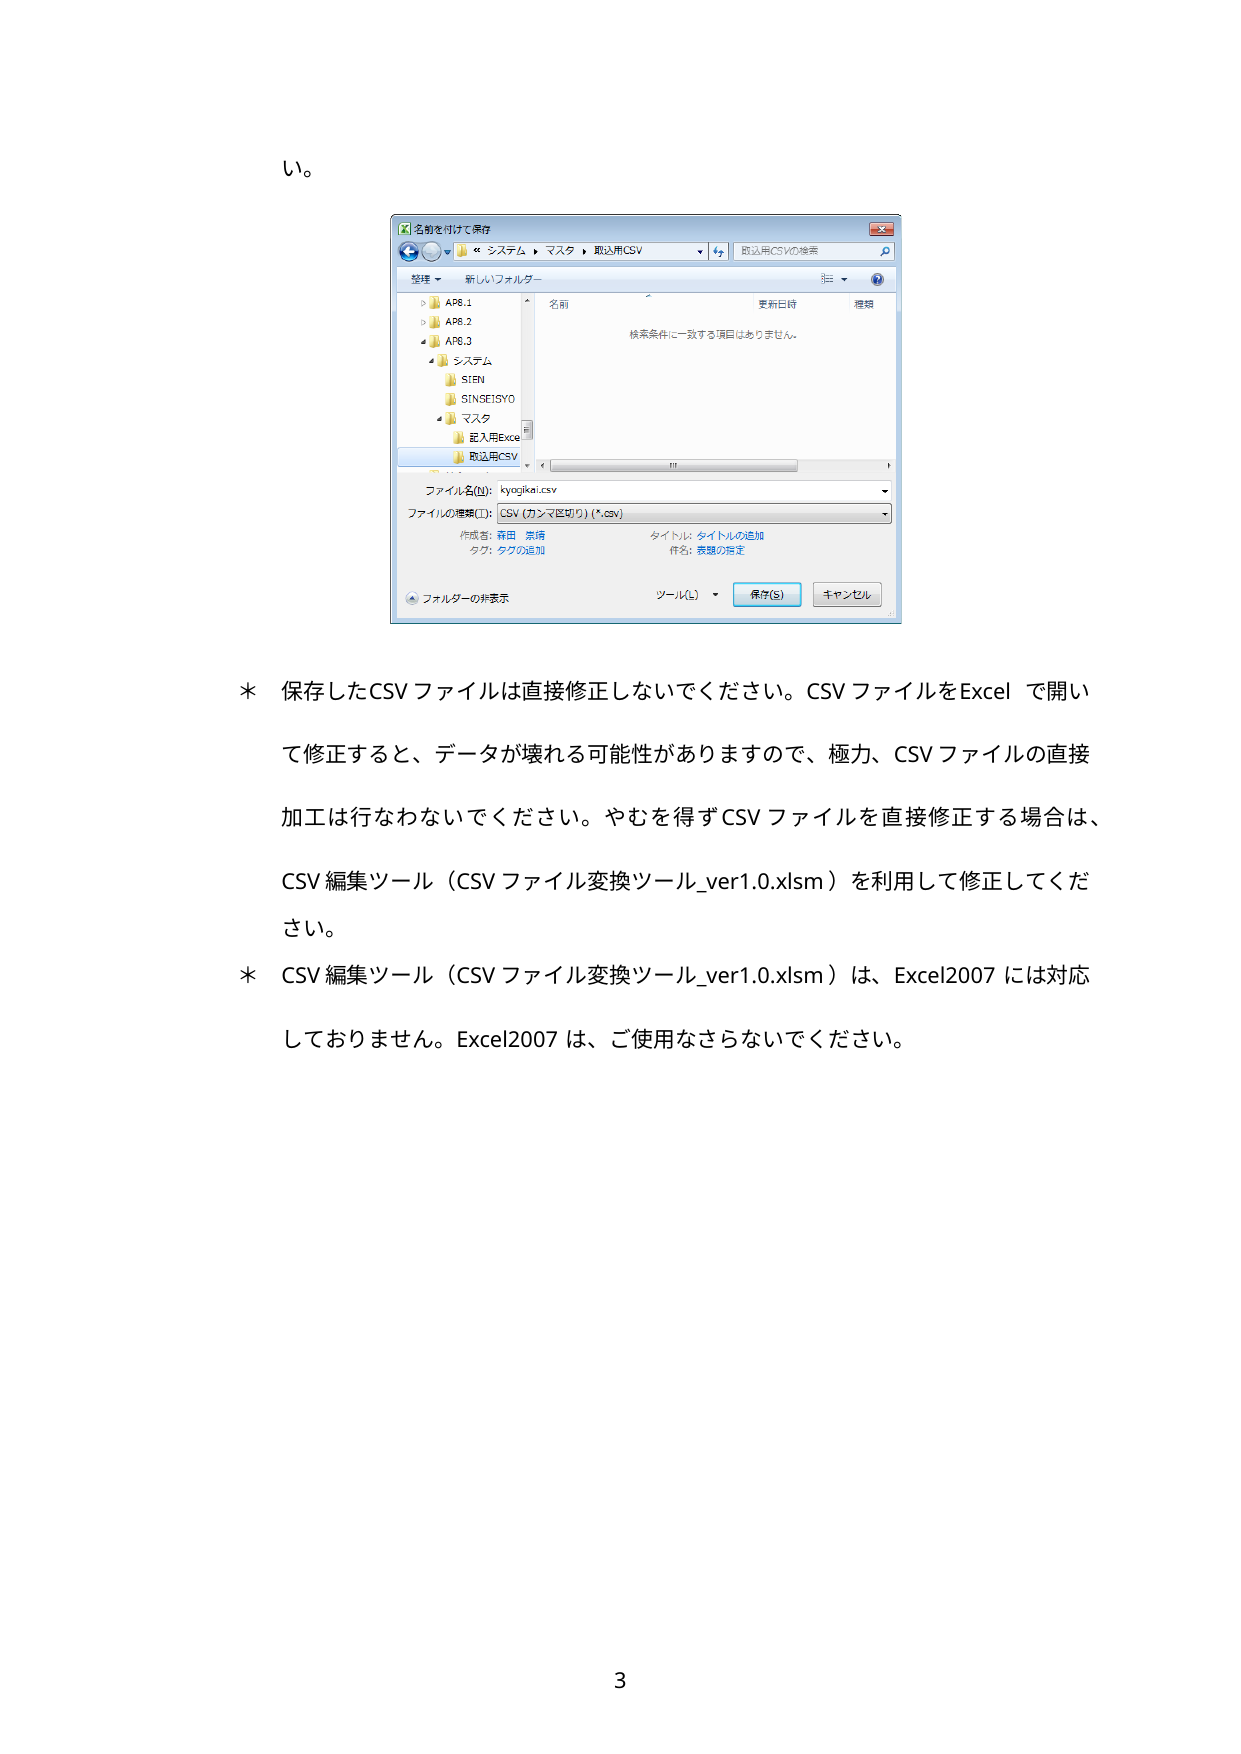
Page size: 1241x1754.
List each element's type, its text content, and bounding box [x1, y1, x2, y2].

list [229, 151, 1090, 183]
list CSV編集ツール（CSVファイル変換ツール_ver1.0.xlsm）は、Excel2007には対応しておりません。Excel2007は、ご使用なさらないでください。 [229, 943, 1090, 1069]
picture [390, 214, 902, 624]
list 保存したCSVファイルは直接修正しないでください。CSVファイルをExcelで開いて修正すると、データが壊れる可能性がありますので、極力、CSVファイルの直接加工は行なわないでください。やむを得ずCSVファイルを直接修正する場合は、CSV編集ツール（CSVファイル変換ツール_ver1.0.xlsm）を利用して修正してください。 [229, 658, 1090, 943]
